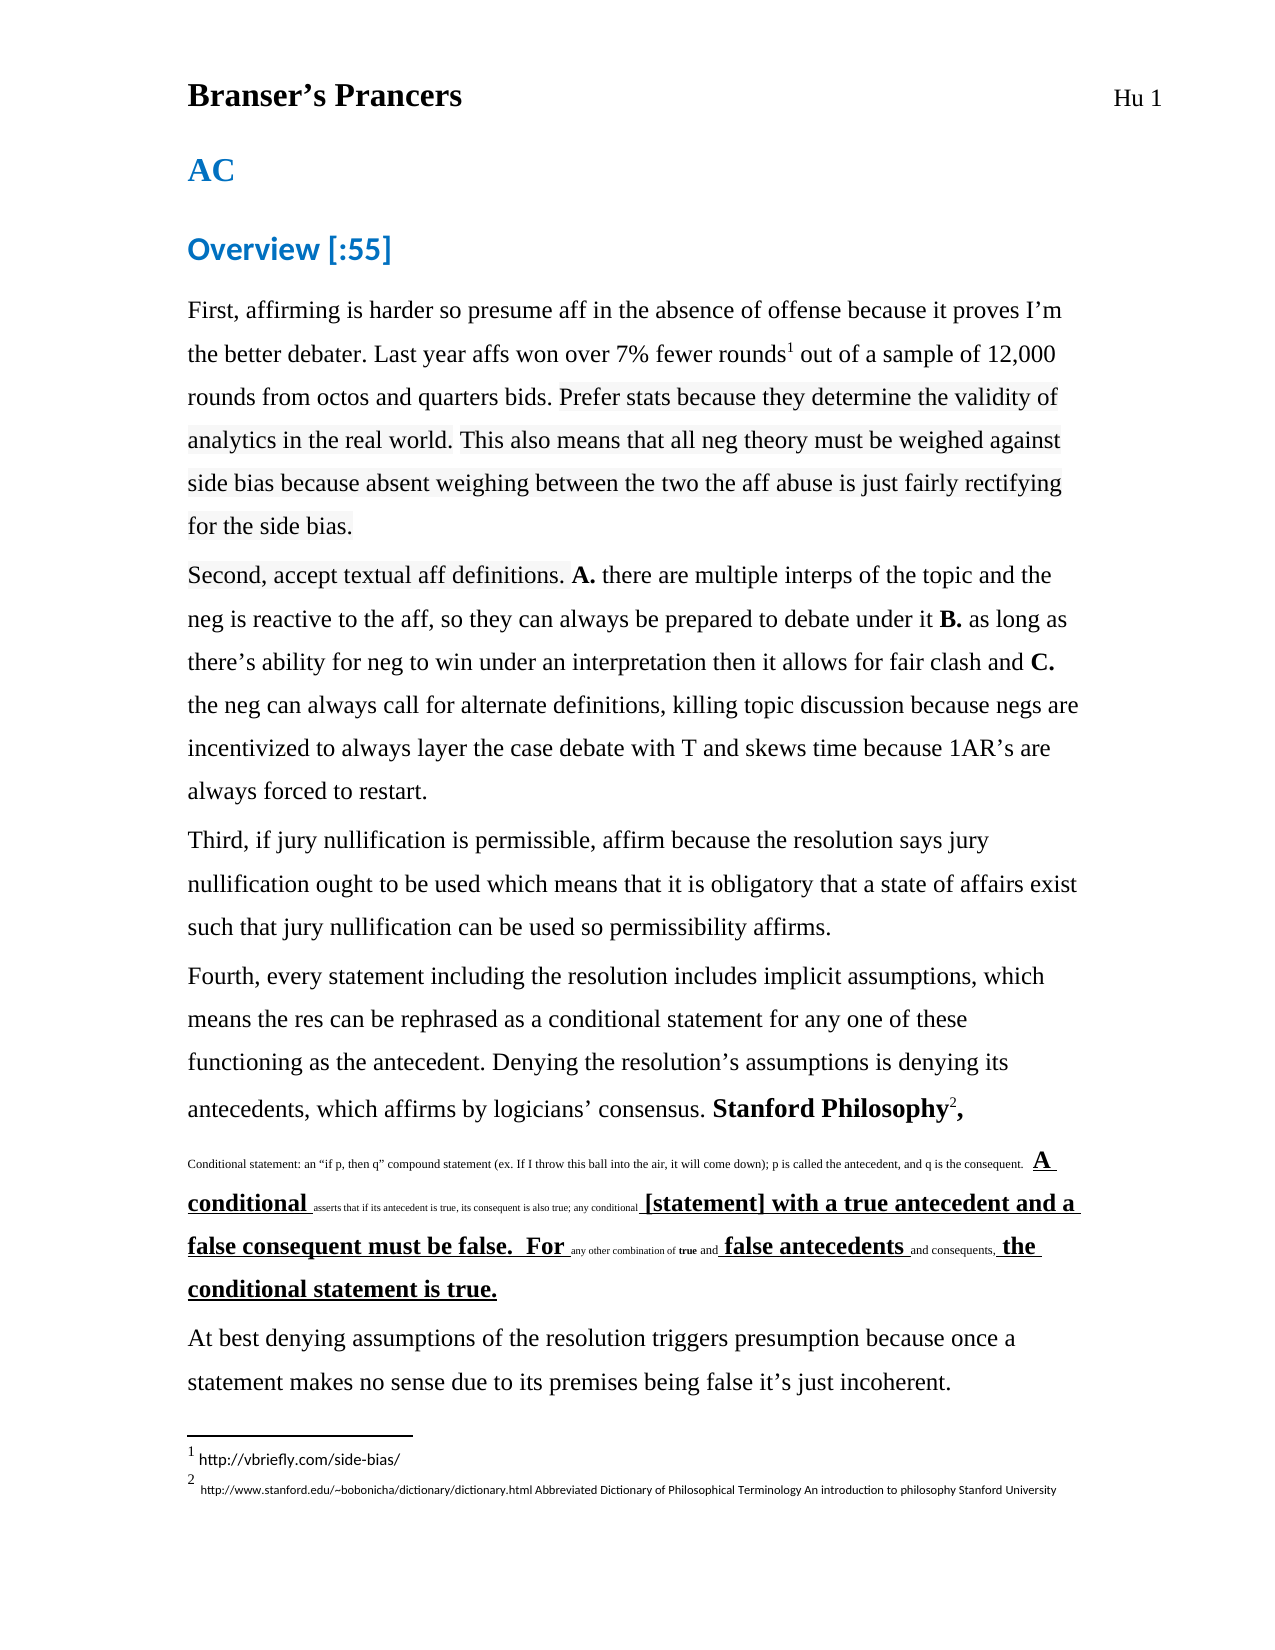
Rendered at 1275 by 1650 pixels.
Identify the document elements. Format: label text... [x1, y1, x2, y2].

subtitle AC [187, 150, 1087, 188]
text Fourth, every statement including the resolution includes implicit assumptions, which means the res can be rephrased as a conditional statement for any one of these functioning as the antecedent. Denying the resolution’s assumptions is denying its antecedents, which affirms by logicians’ consensus. Stanford Philosophy, [187, 961, 1087, 1123]
subtitle Overview [:55] [187, 228, 1087, 269]
text Second, accept textual aff definitions. A. there are multiple interps of the topic and the neg is reactive to the aff, so they can always be prepared to debate under it B. as long as there’s ability for neg to win under an interpretation then it allows for fair clash and C. the neg can always call for alternate definitions, killing topic discussion because negs are incentivized to always layer the case debate with T and skews time because 1AR’s are always forced to restart. [187, 561, 1087, 805]
text Third, if jury nullification is permissible, affirm because the resolution says jury nullification ought to be used which means that it is obligatory that a state of affairs exist such that jury nullification can be used so permissibility affirms. [187, 826, 1087, 941]
text At best denying assumptions of the resolution triggers presumption because once a statement makes no sense due to its premises being false it’s just incoherent. [187, 1323, 1087, 1395]
text Conditional statement: an “if p, then q” compound statement (ex. If I throw this ball into the air, it will come down); p is called the antecedent, and q is the consequent. A conditional asserts that if its antecedent is true, its consequent is also true; any conditional [statement] with a true antecedent and a false consequent must be false. For any other combination of true and false antecedents and consequents, the conditional statement is true. [187, 1145, 1087, 1303]
text First, affirming is harder so presume aff in the absence of offense because it proves I’m the better debater. Last year affs won over 7% fewer rounds out of a sample of 12,000 rounds from octos and quarters bids. Prefer stats because they determine the validity of analytics in the real world. This also means that all neg theory must be weighed against side bias because absent weighing between the two the aff abuse is just fairly rectifying for the side bias. [187, 296, 1087, 540]
